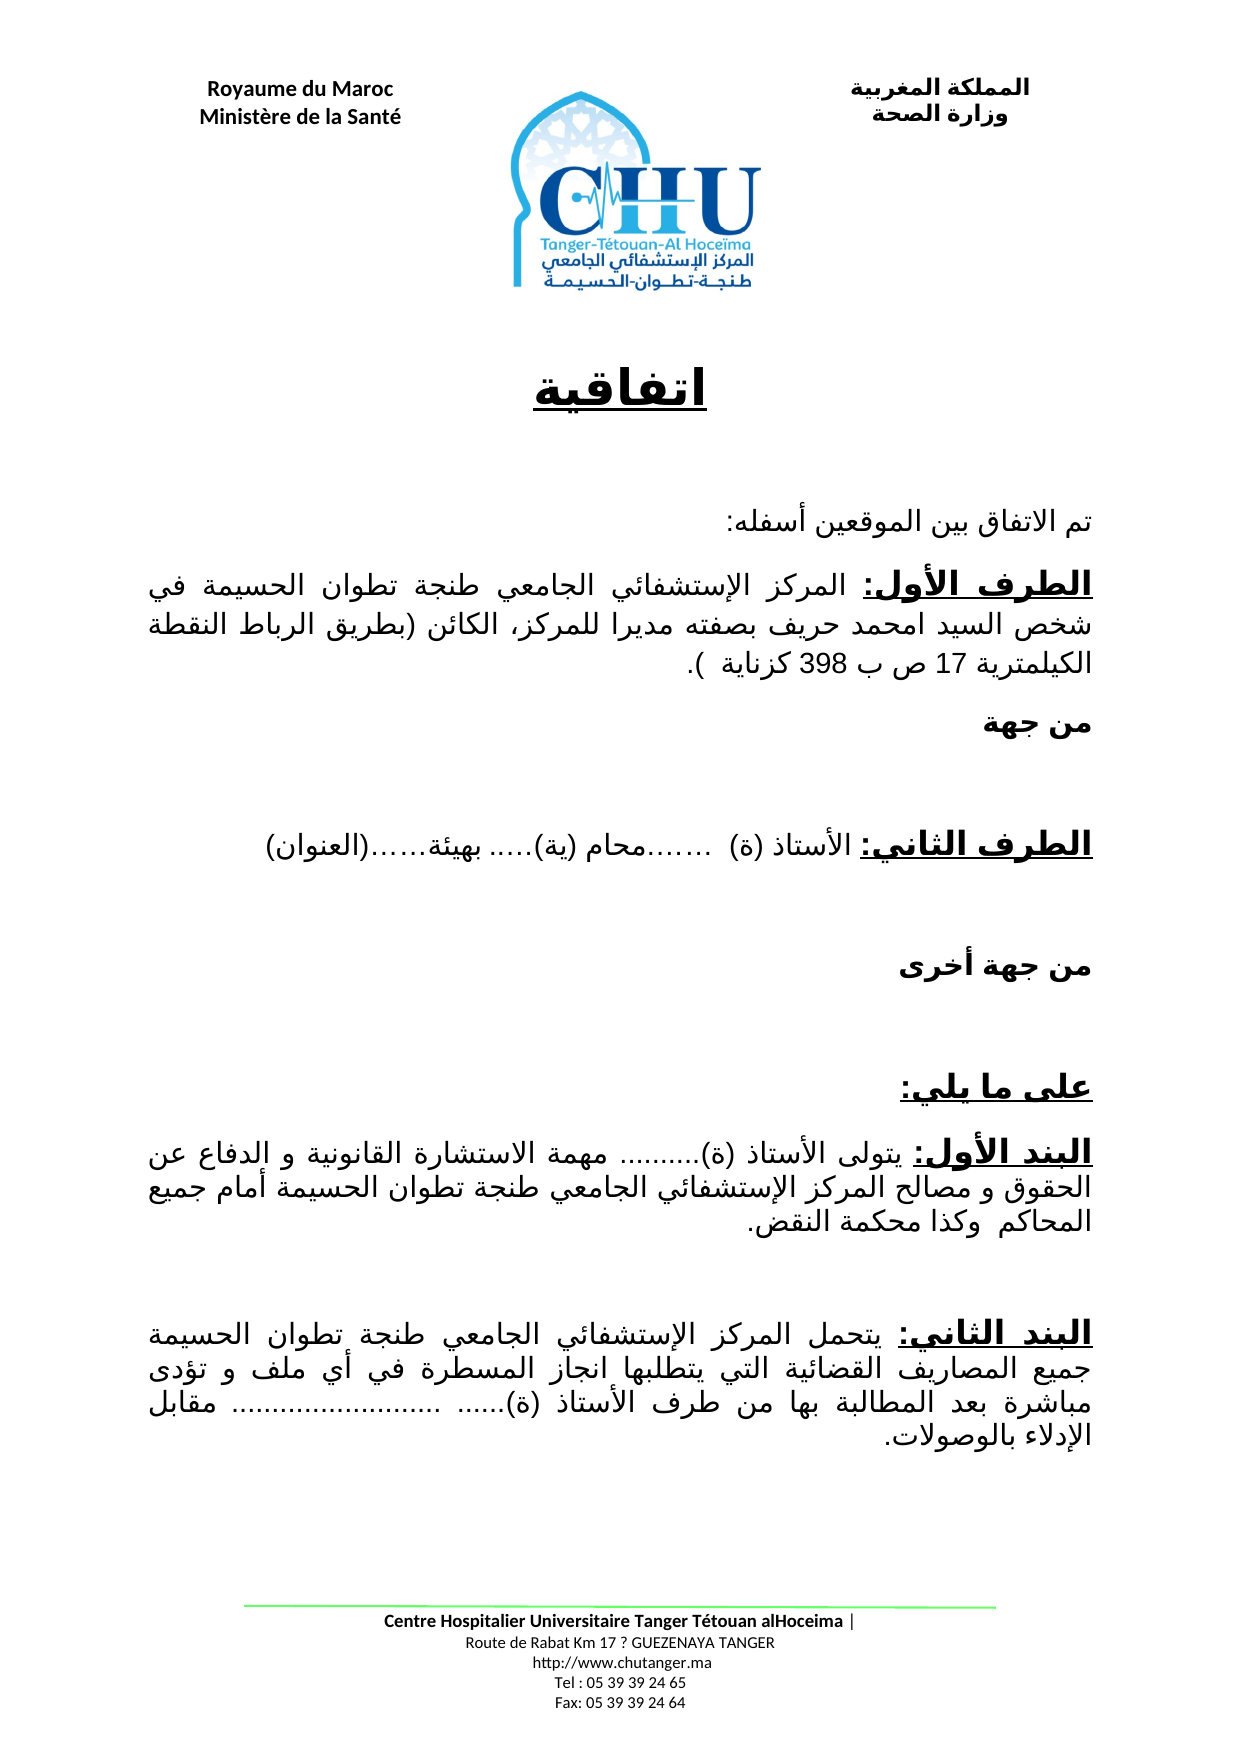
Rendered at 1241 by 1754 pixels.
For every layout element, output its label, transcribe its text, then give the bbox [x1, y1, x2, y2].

text البند الأول: يتولى الأستاذ (ة).......... مهمة الاستشارة القانونية و الدفاع عن الحقوق و مصالح المركز الإستشفائي الجامعي طنجة تطوان الحسيمة أمام جميع المحاكم وكذا محكمة النقض. [148, 1132, 1093, 1237]
picture [469, 73, 787, 315]
text الطرف الثاني: الأستاذ (ة) …….محام (ية)….. بهيئة……(العنوان) [148, 824, 1093, 862]
text اتفاقية [148, 358, 1093, 416]
text البند الثاني: يتحمل المركز الإستشفائي الجامعي طنجة تطوان الحسيمة جميع المصاريف القضائية التي يتطلبها انجاز المسطرة في أي ملف و تؤدى مباشرة بعد المطالبة بها من طرف الأستاذ (ة)...... .......................... مقابل الإدلاء بالوصولات. [148, 1313, 1093, 1452]
text على ما يلي: [148, 1067, 1093, 1105]
text من جهة [148, 705, 1093, 739]
text تم الاتفاق بين الموقعين أسفله: [148, 504, 1093, 538]
text الطرف الأول: المركز الإستشفائي الجامعي طنجة تطوان الحسيمة في شخص السيد امحمد حريف بصفته مديرا للمركز، الكائن (بطريق الرباط النقطة الكيلمترية 17 ص ب 398 كزناية ). [148, 564, 1093, 679]
text من جهة أخرى [148, 948, 1093, 982]
